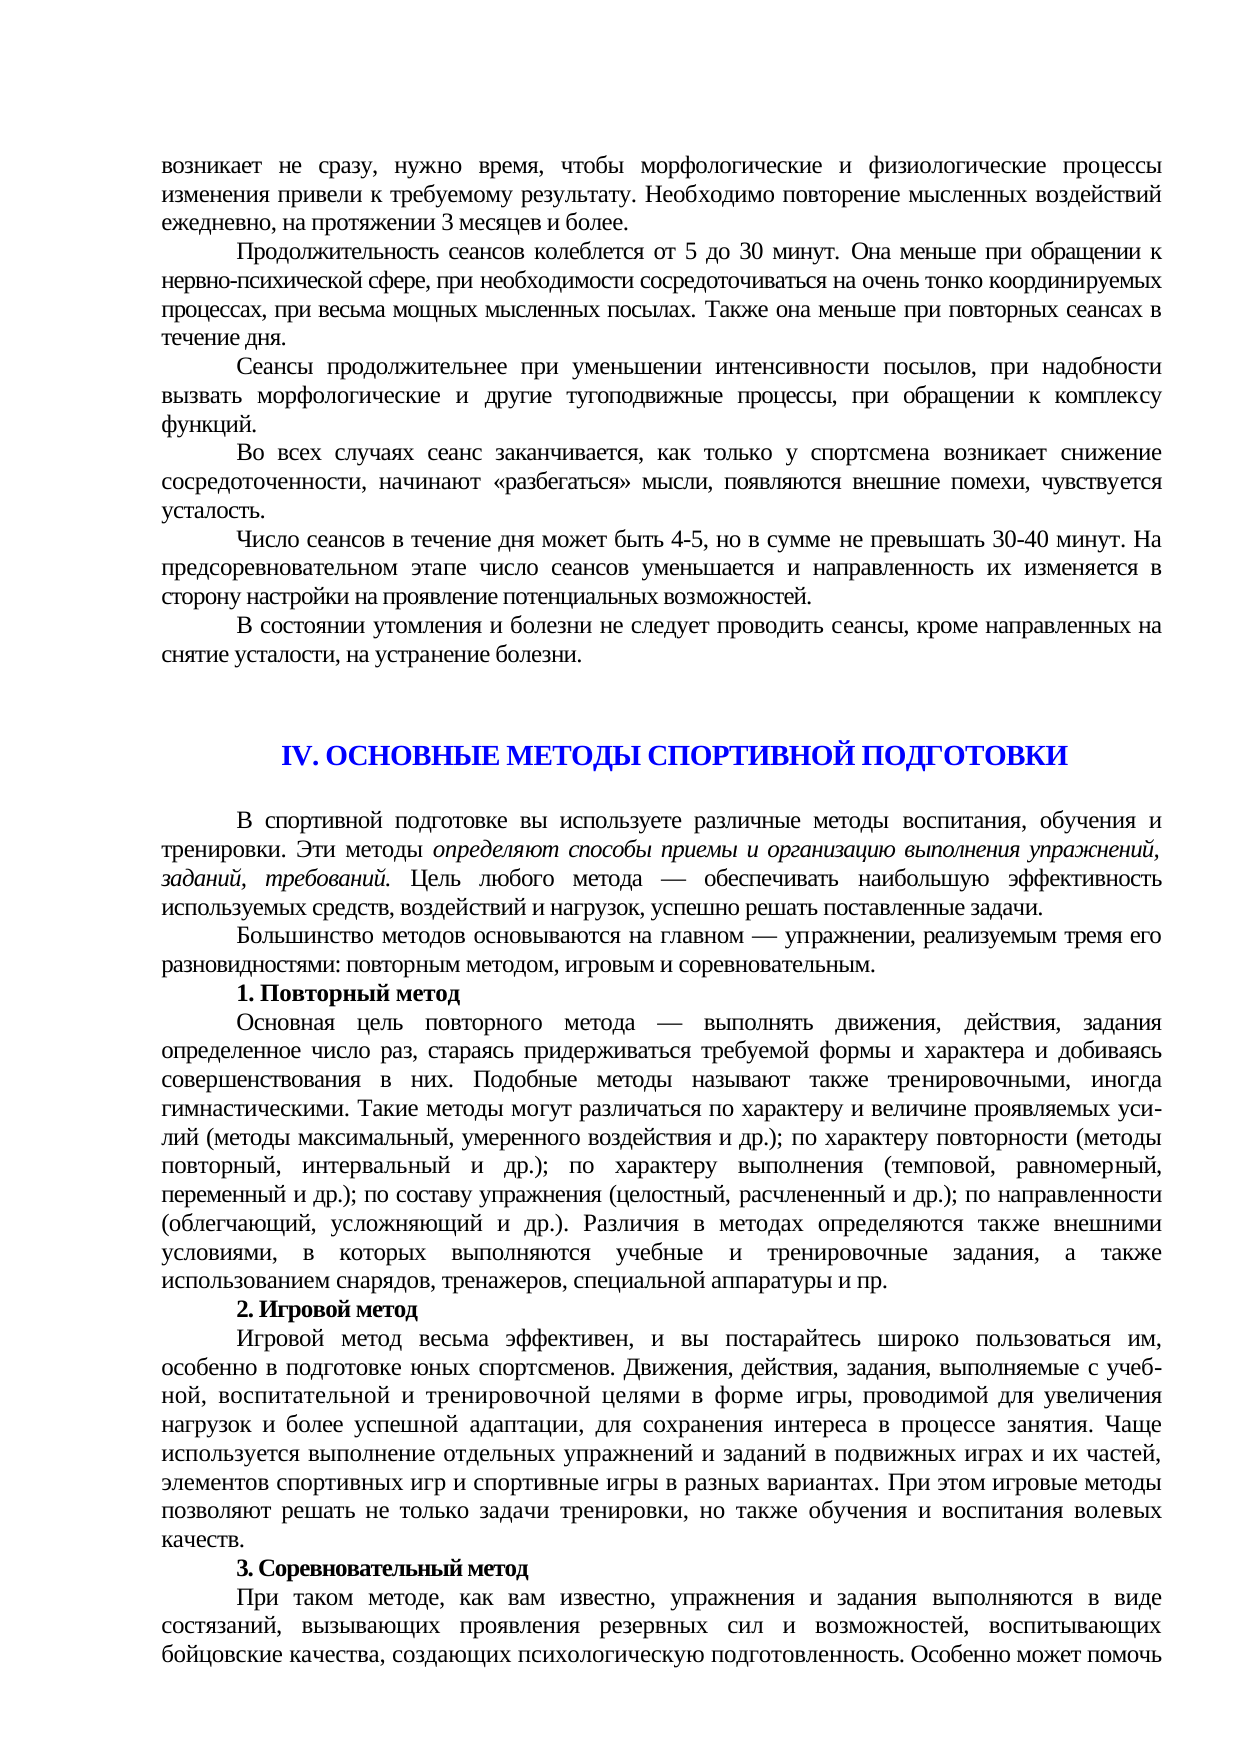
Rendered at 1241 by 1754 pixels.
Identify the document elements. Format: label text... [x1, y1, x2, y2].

text 1. Повторный метод [161, 978, 1162, 1007]
text 3. Соревновательный метод [161, 1553, 1162, 1582]
text В состоянии утомления и болезни не следует проводить сеансы, кроме направленных на снятие усталости, на устранение болезни. [161, 610, 1162, 667]
text Продолжительность сеансов колеблется от 5 до 30 минут. Она меньше при обращении к нервно-психической сфере, при необходимости сосредоточиваться на очень тонко координируемых процессах, при весьма мощных мысленных посылах. Также она меньше при повторных сеансах в течение дня. [161, 236, 1162, 351]
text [161, 150, 1162, 236]
text Большинство методов основываются на главном — упражнении, реализуемым тремя его разновидностями: повторным методом, игровым и соревновательным. [161, 921, 1162, 978]
text Игровой метод весьма эффективен, и вы постарайтесь широко пользоваться им, особенно в подготовке юных спортсменов. Движения, действия, задания, выполняемые с учебной, воспитательной и тренировочной целями в форме игры, проводимой для увеличения нагрузок и более успешной адаптации, для сохранения интереса в процессе занятия. Чаще используется выполнение отдельных упражнений и заданий в подвижных играх и их частей, элементов спортивных игр и спортивные игры в разных вариантах. При этом игровые методы позволяют решать не только задачи тренировки, но также обучения и воспитания волевых качеств. [161, 1323, 1162, 1553]
text Число сеансов в течение дня может быть 4-5, но в сумме не превышать 30-40 минут. На предсоревновательном этапе число сеансов уменьшается и направленность их изменяется в сторону настройки на проявление потенциальных возможностей. [161, 524, 1162, 610]
text IV. ОСНОВНЫЕ МЕТОДЫ СПОРТИВНОЙ ПОДГОТОВКИ [187, 738, 1162, 772]
text Основная цель повторного метода — выполнять движения, действия, задания определенное число раз, стараясь придерживаться требуемой формы и характера и добиваясь совершенствования в них. Подобные методы называют также тренировочными, иногда гимнастическими. Такие методы могут различаться по характеру и величине проявляемых усилий (методы максимальный, умеренного воздействия и др.); по характеру повторности (методы повторный, интервальный и др.); по характеру выполнения (темповой, равномерный, переменный и др.); по составу упражнения (целостный, расчлененный и др.); по направленности (облегчающий, усложняющий и др.). Различия в методах определяются также внешними условиями, в которых выполняются учебные и тренировочные задания, а также использованием снарядов, тренажеров, специальной аппаратуры и пр. [161, 1007, 1162, 1294]
text Сеансы продолжительнее при уменьшении интенсивности посылов, при надобности вызвать морфологические и другие тугоподвижные процессы, при обращении к комплексу функций. [161, 351, 1162, 437]
text 2. Игровой метод [161, 1294, 1162, 1323]
text В спортивной подготовке вы используете различные методы воспитания, обучения и тренировки. Эти методы определяют способы приемы и организацию выполнения упражнений, заданий, требований. Цель любого метода — обеспечивать наибольшую эффективность используемых средств, воздействий и нагрузок, успешно решать поставленные задачи. [161, 806, 1162, 921]
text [161, 1582, 1162, 1668]
text Во всех случаях сеанс заканчивается, как только у спортсмена возникает снижение сосредоточенности, начинают «разбегаться» мысли, появляются внешние помехи, чувствуется усталость. [161, 437, 1162, 524]
